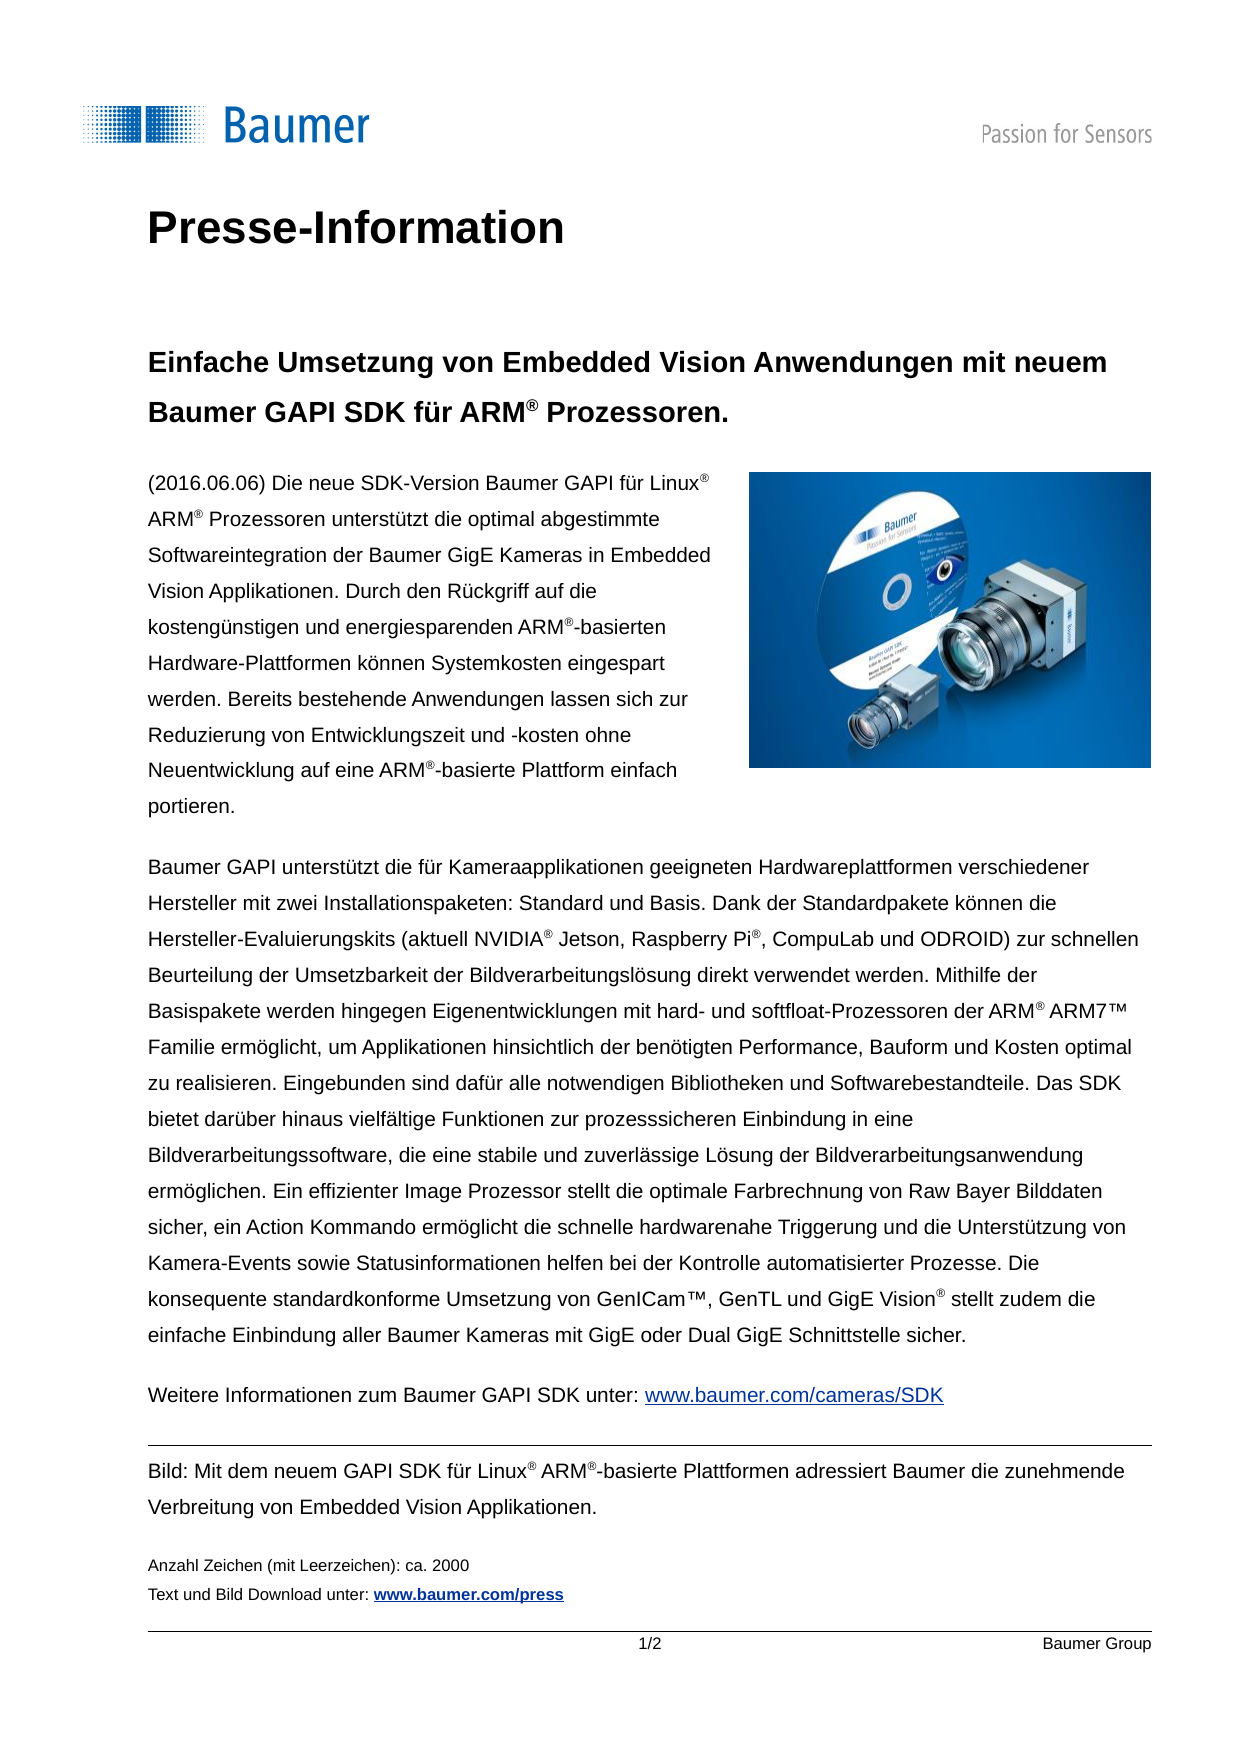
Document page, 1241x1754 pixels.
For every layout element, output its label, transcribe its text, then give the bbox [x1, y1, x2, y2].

text Baumer GAPI unterstützt die für Kameraapplikationen geeigneten Hardwareplattformen verschiedener Hersteller mit zwei Installationspaketen: Standard und Basis. Dank der Standardpakete können die Hersteller-Evaluierungskits (aktuell NVIDIA® Jetson, Raspberry Pi®, CompuLab und ODROID) zur schnellen Beurteilung der Umsetzbarkeit der Bildverarbeitungslösung direkt verwendet werden. Mithilfe der Basispakete werden hingegen Eigenentwicklungen mit hard- und softfloat-Prozessoren der ARM® ARM7™ Familie ermöglicht, um Applikationen hinsichtlich der benötigten Performance, Bauform und Kosten optimal zu realisieren. Eingebunden sind dafür alle notwendigen Bibliotheken und Softwarebestandteile. Das SDK bietet darüber hinaus vielfältige Funktionen zur prozesssicheren Einbindung in eine Bildverarbeitungssoftware, die eine stabile und zuverlässige Lösung der Bildverarbeitungsanwendung ermöglichen. Ein effizienter Image Prozessor stellt die optimale Farbrechnung von Raw Bayer Bilddaten sicher, ein Action Kommando ermöglicht die schnelle hardwarenahe Triggerung und die Unterstützung von Kamera-Events sowie Statusinformationen helfen bei der Kontrolle automatisierter Prozesse. Die konsequente standardkonforme Umsetzung von GenICam™, GenTL und GigE Vision® stellt zudem die einfache Einbindung aller Baumer Kameras mit GigE oder Dual GigE Schnittstelle sicher. [148, 855, 1152, 1346]
text Anzahl Zeichen (mit Leerzeichen): ca. 2000 [148, 1556, 1152, 1575]
text Weitere Informationen zum Baumer GAPI SDK unter: www.baumer.com/cameras/SDK [148, 1383, 1152, 1407]
subtitle Presse-Information [148, 201, 1152, 253]
picture [982, 123, 1152, 143]
picture [83, 106, 370, 143]
text Einfache Umsetzung von Embedded Vision Anwendungen mit neuem Baumer GAPI SDK für ARM® Prozessoren. [148, 345, 1152, 429]
text Text und Bild Download unter: www.baumer.com/press [148, 1584, 1152, 1604]
text Bild: Mit dem neuem GAPI SDK für Linux® ARM®-basierte Plattformen adressiert Baumer die zunehmende Verbreitung von Embedded Vision Applikationen. [148, 1459, 1152, 1519]
picture [749, 472, 1151, 768]
